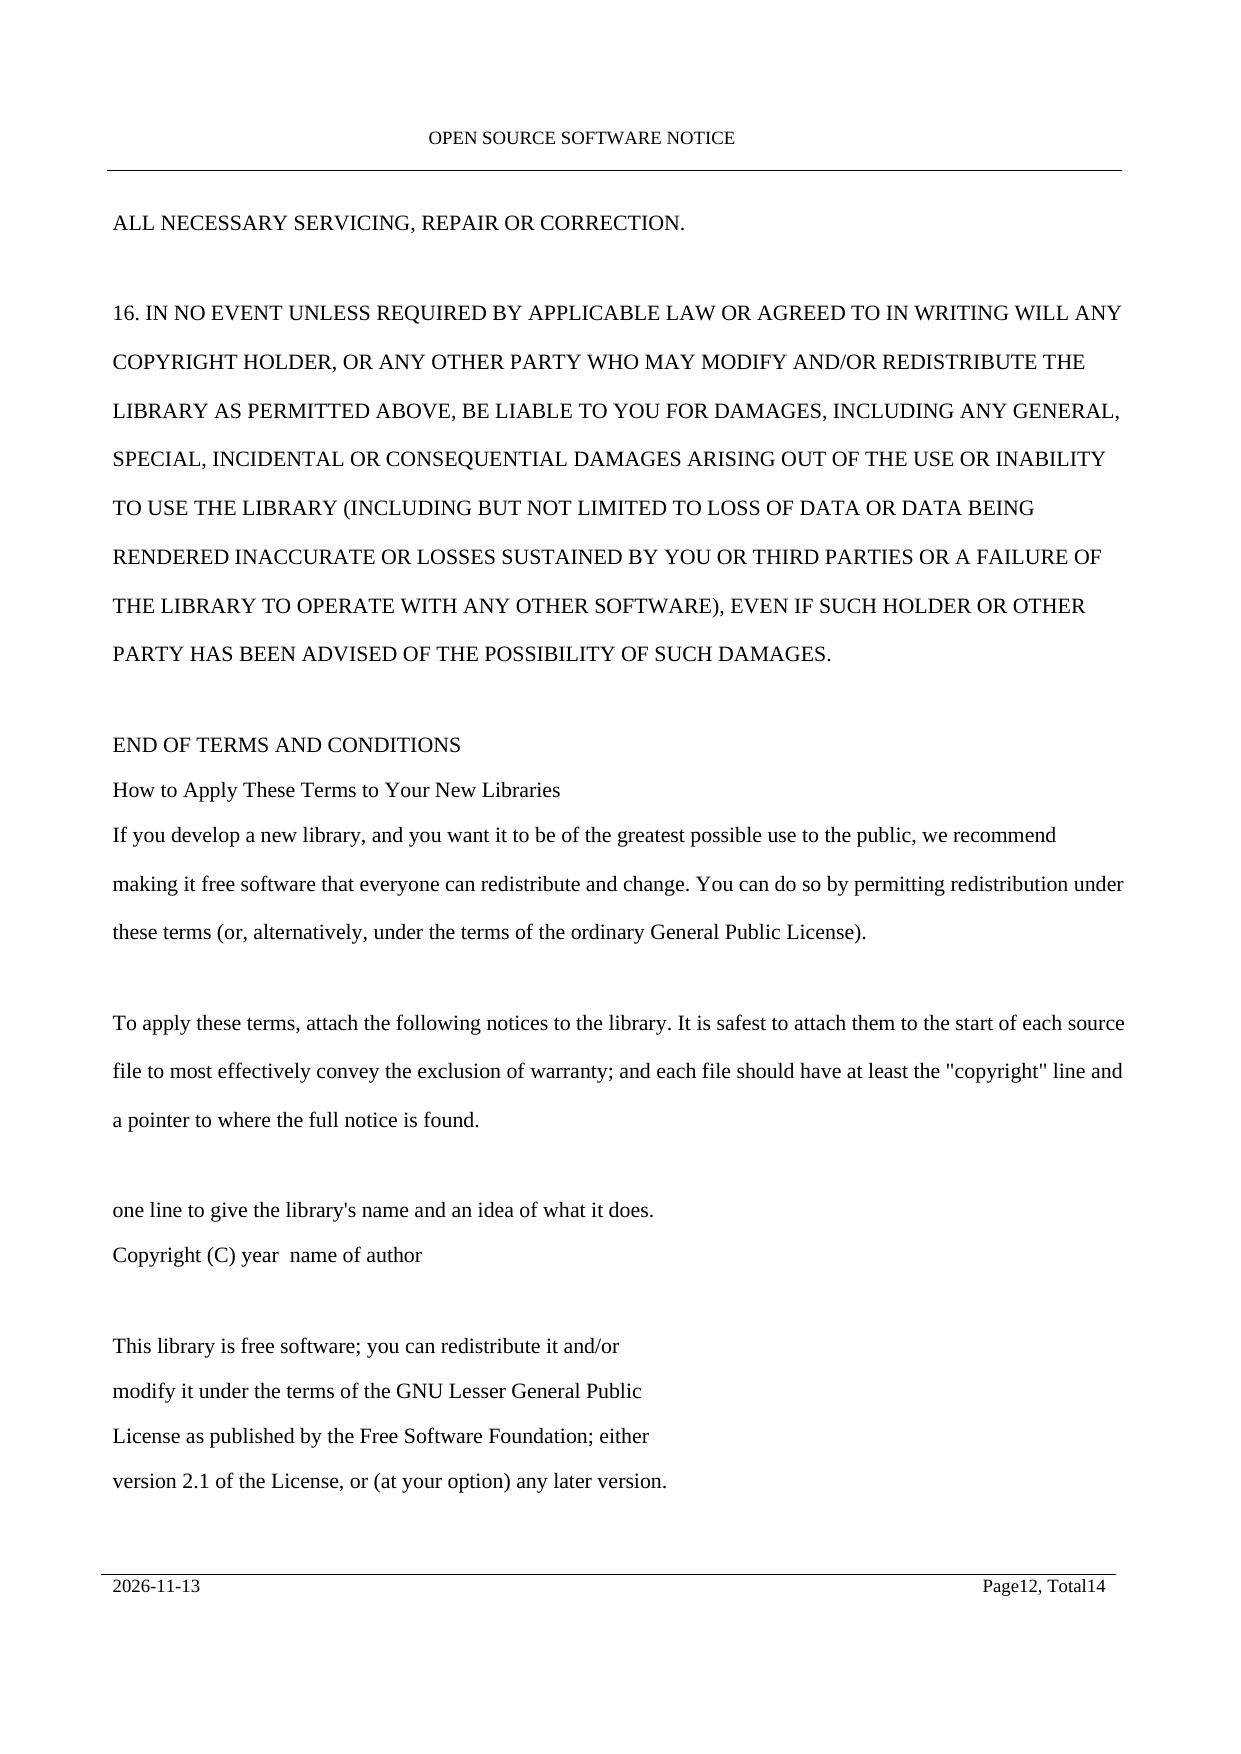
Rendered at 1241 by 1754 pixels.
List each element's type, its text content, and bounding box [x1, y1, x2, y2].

text To apply these terms, attach the following notices to the library. It is safest to attach them to the start of each source file to most effectively convey the exclusion of warranty; and each file should have at least the "copyright" line and a pointer to where the full notice is found. [112, 1006, 1128, 1136]
text This library is free software; you can redistribute it and/or [112, 1329, 1128, 1361]
text Copyright (C) year name of author [112, 1239, 1128, 1271]
text one line to give the library's name and an idea of what it does. [112, 1194, 1128, 1226]
text How to Apply These Terms to Your New Libraries [112, 773, 1128, 806]
text 16. IN NO EVENT UNLESS REQUIRED BY APPLICABLE LAW OR AGREED TO IN WRITING WILL ANY COPYRIGHT HOLDER, OR ANY OTHER PARTY WHO MAY MODIFY AND/OR REDISTRIBUTE THE LIBRARY AS PERMITTED ABOVE, BE LIABLE TO YOU FOR DAMAGES, INCLUDING ANY GENERAL, SPECIAL, INCIDENTAL OR CONSEQUENTIAL DAMAGES ARISING OUT OF THE USE OR INABILITY TO USE THE LIBRARY (INCLUDING BUT NOT LIMITED TO LOSS OF DATA OR DATA BEING RENDERED INACCURATE OR LOSSES SUSTAINED BY YOU OR THIRD PARTIES OR A FAILURE OF THE LIBRARY TO OPERATE WITH ANY OTHER SOFTWARE), EVEN IF SUCH HOLDER OR OTHER PARTY HAS BEEN ADVISED OF THE POSSIBILITY OF SUCH DAMAGES. [112, 297, 1128, 670]
text License as published by the Free Software Foundation; either [112, 1419, 1128, 1452]
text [112, 206, 1128, 239]
text modify it under the terms of the GNU Lesser General Public [112, 1374, 1128, 1407]
text version 2.1 of the License, or (at your option) any later version. [112, 1464, 1128, 1497]
text If you develop a new library, and you want it to be of the greatest possible use to the public, we recommend making it free software that everyone can redistribute and change. You can do so by permitting redistribution under these terms (or, alternatively, under the terms of the ordinary General Public License). [112, 818, 1128, 948]
text END OF TERMS AND CONDITIONS [112, 728, 1128, 761]
